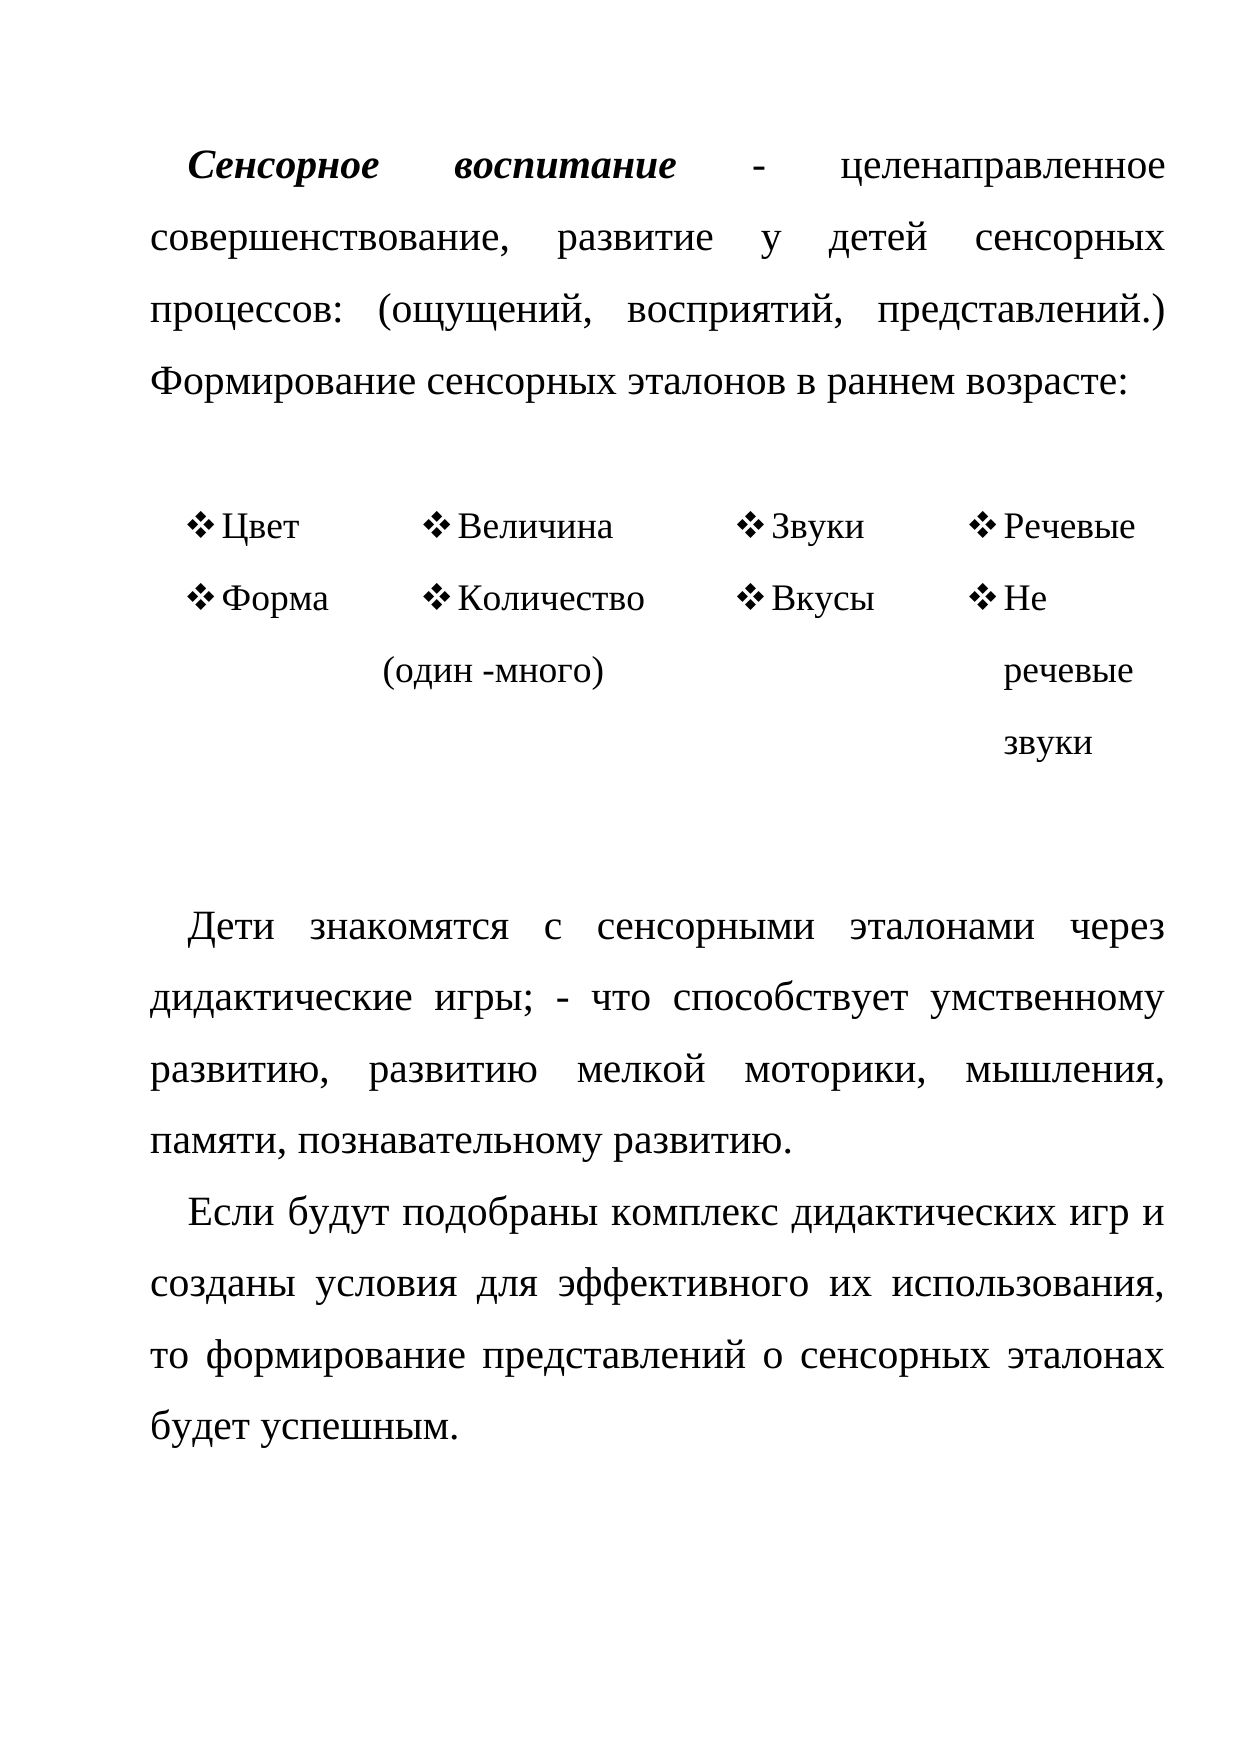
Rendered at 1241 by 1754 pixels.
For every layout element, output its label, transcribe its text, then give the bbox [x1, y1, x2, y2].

text Дети знакомятся с сенсорными эталонами через дидактические игры; - что способствует умственному развитию, развитию мелкой моторики, мышления, памяти, познавательному развитию. [150, 882, 1166, 1168]
text Сенсорное воспитание - целенаправленное совершенствование, развитие у детей сенсорных процессов: (ощущений, восприятий, представлений.) Формирование сенсорных эталонов в раннем возрасте: [150, 121, 1166, 409]
table_header Цвет Форма [135, 481, 371, 769]
table_header Величина Количество (один -много) [371, 481, 685, 769]
text Если будут подобраны комплекс дидактических игр и созданы условия для эффективного их использования, то формирование представлений о сенсорных эталонах будет успешным. [150, 1168, 1166, 1454]
table_header Речевые Не речевые звуки [917, 481, 1177, 769]
table_header Звуки Вкусы [685, 481, 917, 769]
